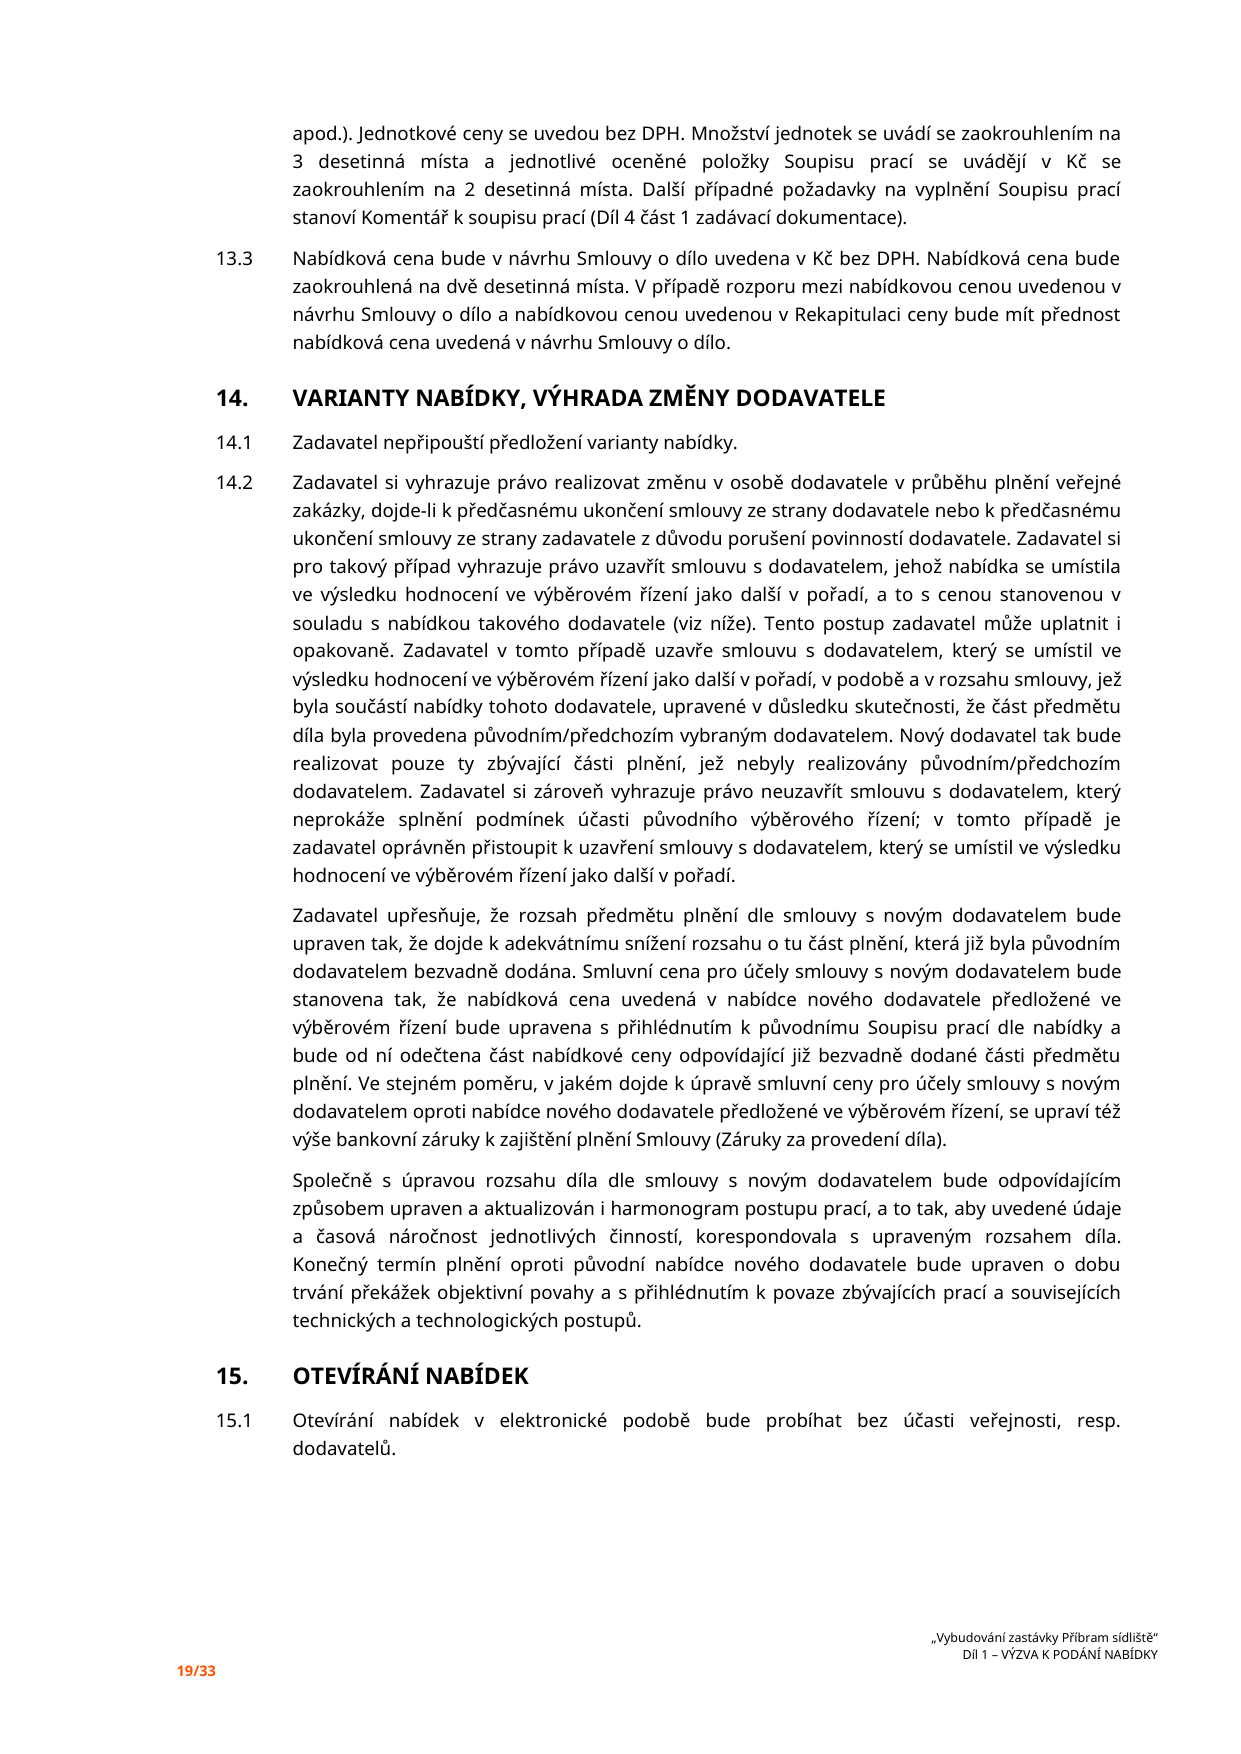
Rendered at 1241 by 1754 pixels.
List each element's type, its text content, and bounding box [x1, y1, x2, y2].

text Zadavatel nepřipouští předložení varianty nabídky. [216, 429, 1122, 455]
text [216, 121, 1122, 230]
list Zadavatel upřesňuje, že rozsah předmětu plnění dle smlouvy s novým dodavatelem bude upraven tak, že dojde k adekvátnímu snížení rozsahu o tu část plnění, která již byla původním dodavatelem bezvadně dodána. Smluvní cena pro účely smlouvy s novým dodavatelem bude stanovena tak, že nabídková cena uvedená v nabídce nového dodavatele předložené ve výběrovém řízení bude upravena s přihlédnutím k původnímu Soupisu prací dle nabídky a bude od ní odečtena část nabídkové ceny odpovídající již bezvadně dodané části předmětu plnění. Ve stejném poměru, v jakém dojde k úpravě smluvní ceny pro účely smlouvy s novým dodavatelem oproti nabídce nového dodavatele předložené ve výběrovém řízení, se upraví též výše bankovní záruky k zajištění plnění Smlouvy (Záruky za provedení díla). [292, 902, 1122, 1152]
text OTEVÍRÁNÍ NABÍDEK [216, 1360, 1122, 1392]
text Zadavatel si vyhrazuje právo realizovat změnu v osobě dodavatele v průběhu plnění veřejné zakázky, dojde-li k předčasnému ukončení smlouvy ze strany dodavatele nebo k předčasnému ukončení smlouvy ze strany zadavatele z důvodu porušení povinností dodavatele. Zadavatel si pro takový případ vyhrazuje právo uzavřít smlouvu s dodavatelem, jehož nabídka se umístila ve výsledku hodnocení ve výběrovém řízení jako další v pořadí, a to s cenou stanovenou v souladu s nabídkou takového dodavatele (viz níže). Tento postup zadavatel může uplatnit i opakovaně. Zadavatel v tomto případě uzavře smlouvu s dodavatelem, který se umístil ve výsledku hodnocení ve výběrovém řízení jako další v pořadí, v podobě a v rozsahu smlouvy, jež byla součástí nabídky tohoto dodavatele, upravené v důsledku skutečnosti, že část předmětu díla byla provedena původním/předchozím vybraným dodavatelem. Nový dodavatel tak bude realizovat pouze ty zbývající části plnění, jež nebyly realizovány původním/předchozím dodavatelem. Zadavatel si zároveň vyhrazuje právo neuzavřít smlouvu s dodavatelem, který neprokáže splnění podmínek účasti původního výběrového řízení; v tomto případě je zadavatel oprávněn přistoupit k uzavření smlouvy s dodavatelem, který se umístil ve výsledku hodnocení ve výběrovém řízení jako další v pořadí. [216, 470, 1122, 887]
text Otevírání nabídek v elektronické podobě bude probíhat bez účasti veřejnosti, resp. dodavatelů. [216, 1407, 1122, 1461]
text VARIANTY NABÍDKY, VÝHRADA ZMĚNY DODAVATELE [216, 382, 1122, 413]
text Nabídková cena bude v návrhu Smlouvy o dílo uvedena v Kč bez DPH. Nabídková cena bude zaokrouhlená na dvě desetinná místa. V případě rozporu mezi nabídkovou cenou uvedenou v návrhu Smlouvy o dílo a nabídkovou cenou uvedenou v Rekapitulaci ceny bude mít přednost nabídková cena uvedená v návrhu Smlouvy o dílo. [216, 245, 1122, 355]
list Společně s úpravou rozsahu díla dle smlouvy s novým dodavatelem bude odpovídajícím způsobem upraven a aktualizován i harmonogram postupu prací, a to tak, aby uvedené údaje a časová náročnost jednotlivých činností, korespondovala s upraveným rozsahem díla. Konečný termín plnění oproti původní nabídce nového dodavatele bude upraven o dobu trvání překážek objektivní povahy a s přihlédnutím k povaze zbývajících prací a souvisejících technických a technologických postupů. [292, 1167, 1122, 1333]
